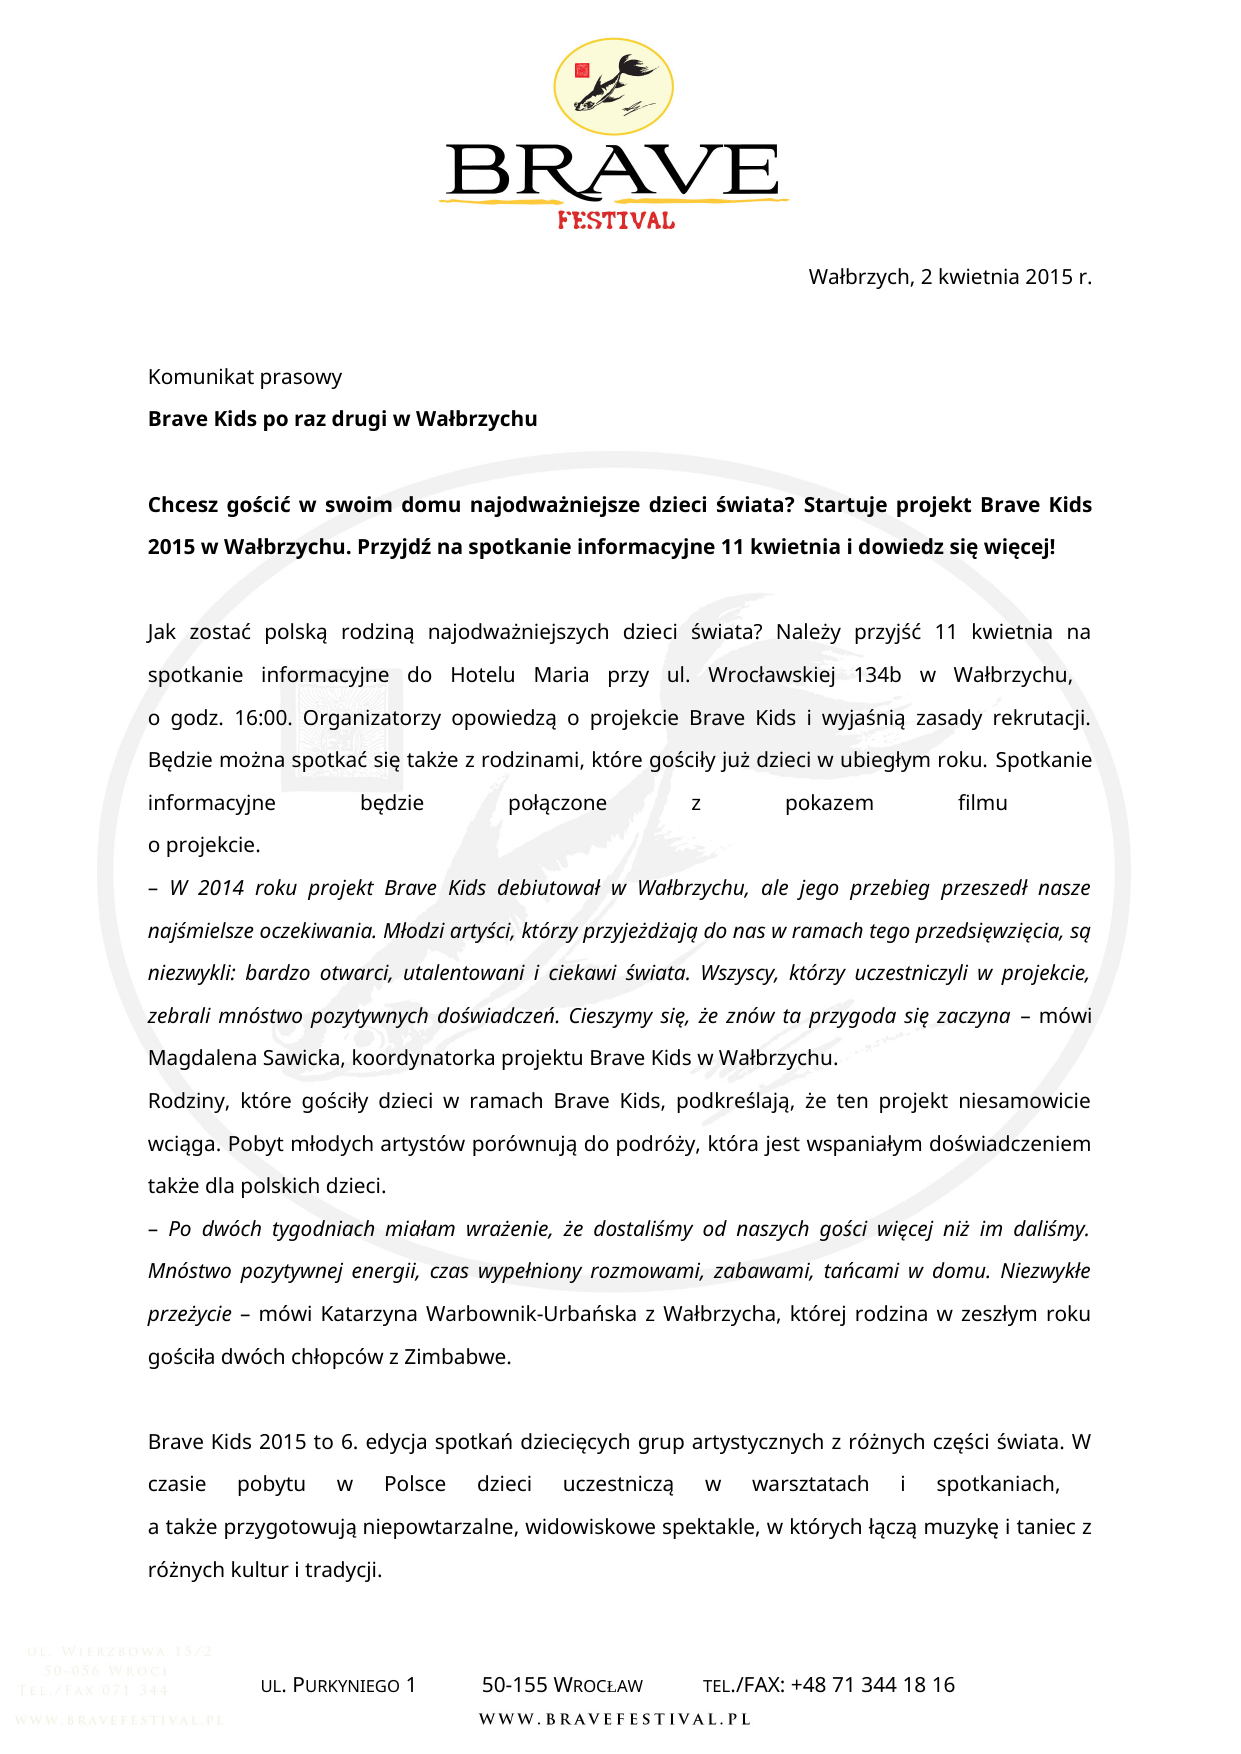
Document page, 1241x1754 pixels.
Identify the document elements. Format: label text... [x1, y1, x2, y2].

text Wałbrzych, 2 kwietnia 2015 r. [148, 262, 1093, 291]
text Brave Kids po raz drugi w Wałbrzychu [148, 404, 1093, 433]
text Komunikat prasowy [148, 362, 1093, 390]
text Chcesz gościć w swoim domu najodważniejsze dzieci świata? Startuje projekt Brave Kids 2015 w Wałbrzychu. Przyjdź na spotkanie informacyjne 11 kwietnia i dowiedz się więcej! [148, 490, 1093, 561]
text – W 2014 roku projekt Brave Kids debiutował w Wałbrzychu, ale jego przebieg przeszedł nasze najśmielsze oczekiwania. Młodzi artyści, którzy przyjeżdżają do nas w ramach tego przedsięwzięcia, są niezwykli: bardzo otwarci, utalentowani i ciekawi świata. Wszyscy, którzy uczestniczyli w projekcie, zebrali mnóstwo pozytywnych doświadczeń. Cieszymy się, że znów ta przygoda się zaczyna – mówi Magdalena Sawicka, koordynatorka projektu Brave Kids w Wałbrzychu. [148, 873, 1093, 1072]
text – Po dwóch tygodniach miałam wrażenie, że dostaliśmy od naszych gości więcej niż im daliśmy. Mnóstwo pozytywnej energii, czas wypełniony rozmowami, zabawami, tańcami w domu. Niezwykłe przeżycie – mówi Katarzyna Warbownik-Urbańska z Wałbrzycha, której rodzina w zeszłym roku gościła dwóch chłopców z Zimbabwe. [148, 1214, 1093, 1370]
picture [0, 0, 1231, 1744]
text Rodziny, które gościły dzieci w ramach Brave Kids, podkreślają, że ten projekt niesamowicie wciąga. Pobyt młodych artystów porównują do podróży, która jest wspaniałym doświadczeniem także dla polskich dzieci. [148, 1086, 1093, 1200]
text Jak zostać polską rodziną najodważniejszych dzieci świata? Należy przyjść 11 kwietnia na spotkanie informacyjne do Hotelu Maria przy ul. Wrocławskiej 134b w Wałbrzychu, o godz. 16:00. Organizatorzy opowiedzą o projekcie Brave Kids i wyjaśnią zasady rekrutacji. Będzie można spotkać się także z rodzinami, które gościły już dzieci w ubiegłym roku. Spotkanie informacyjne będzie połączone z pokazem filmu o projekcie. [148, 617, 1093, 859]
text Brave Kids 2015 to 6. edycja spotkań dziecięcych grup artystycznych z różnych części świata. W czasie pobytu w Polsce dzieci uczestniczą w warsztatach i spotkaniach, a także przygotowują niepowtarzalne, widowiskowe spektakle, w których łączą muzykę i taniec z różnych kultur i tradycji. [148, 1427, 1093, 1583]
